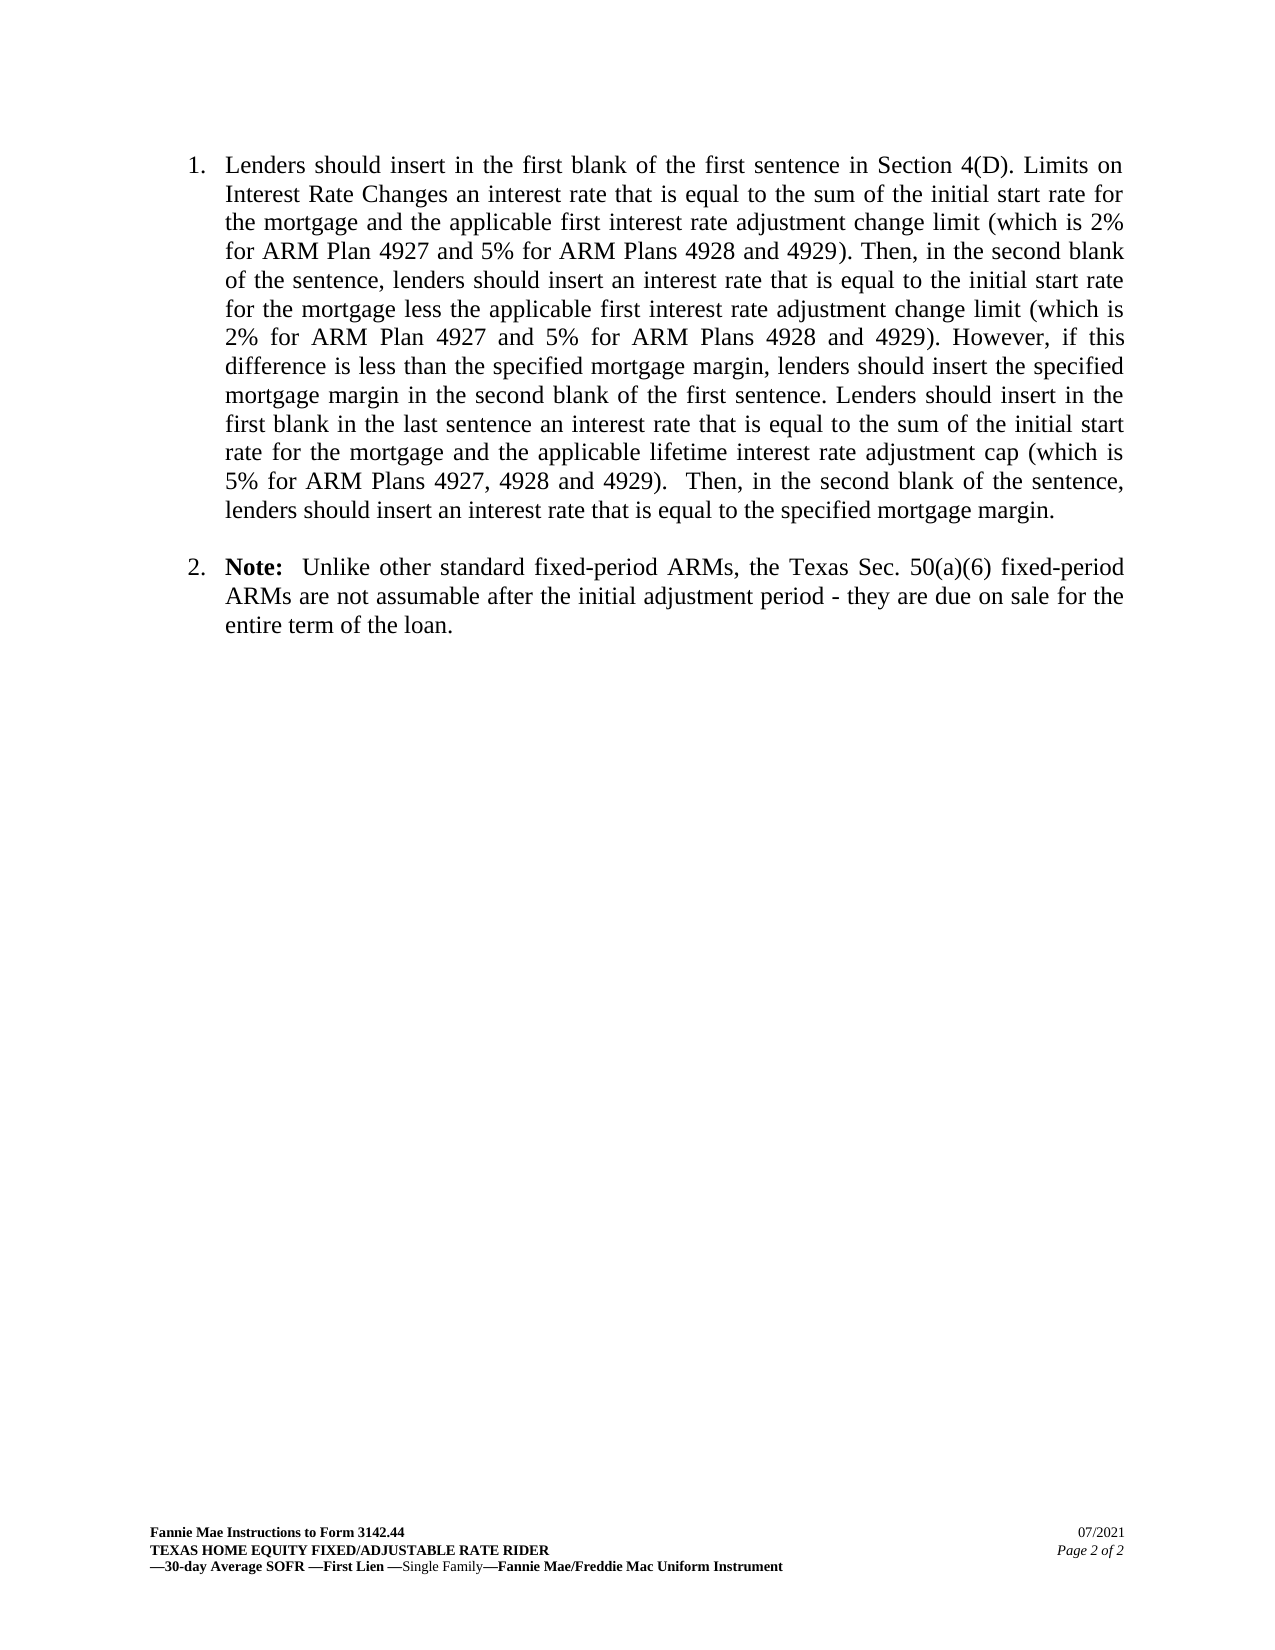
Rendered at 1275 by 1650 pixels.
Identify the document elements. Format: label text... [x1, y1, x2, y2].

list Note: Unlike other standard fixed-period ARMs, the Texas Sec. 50(a)(6) fixed-period ARMs are not assumable after the initial adjustment period - they are due on sale for the entire term of the loan. [187, 552, 1125, 639]
list Lenders should insert in the first blank of the first sentence in Section 4(D). Limits on Interest Rate Changes an interest rate that is equal to the sum of the initial start rate for the mortgage and the applicable first interest rate adjustment change limit (which is 2% for Plan 4927 and 5% for ARM Plans 4928 and 4929). Then, in the second blank of the sentence, lenders should insert an interest rate that is equal to the initial start rate for the mortgage less the applicable first interest rate adjustment change limit (which is 2% for Plan 4927 and 5% for ARM Plans 4928 and 4929). However, if this difference is less than the specified mortgage margin, lenders should insert the specified mortgage margin in the second blank of the first sentence. Lenders should insert in the first blank in the last sentence an interest rate that is equal to the sum of the initial start rate for the mortgage and the applicable lifetime interest rate adjustment cap (which is 5% for ARM Plans 4927, 4928 and 4929). Then, in the second blank of the sentence, lenders should insert an interest rate that is equal to the specified mortgage margin. [187, 150, 1125, 524]
